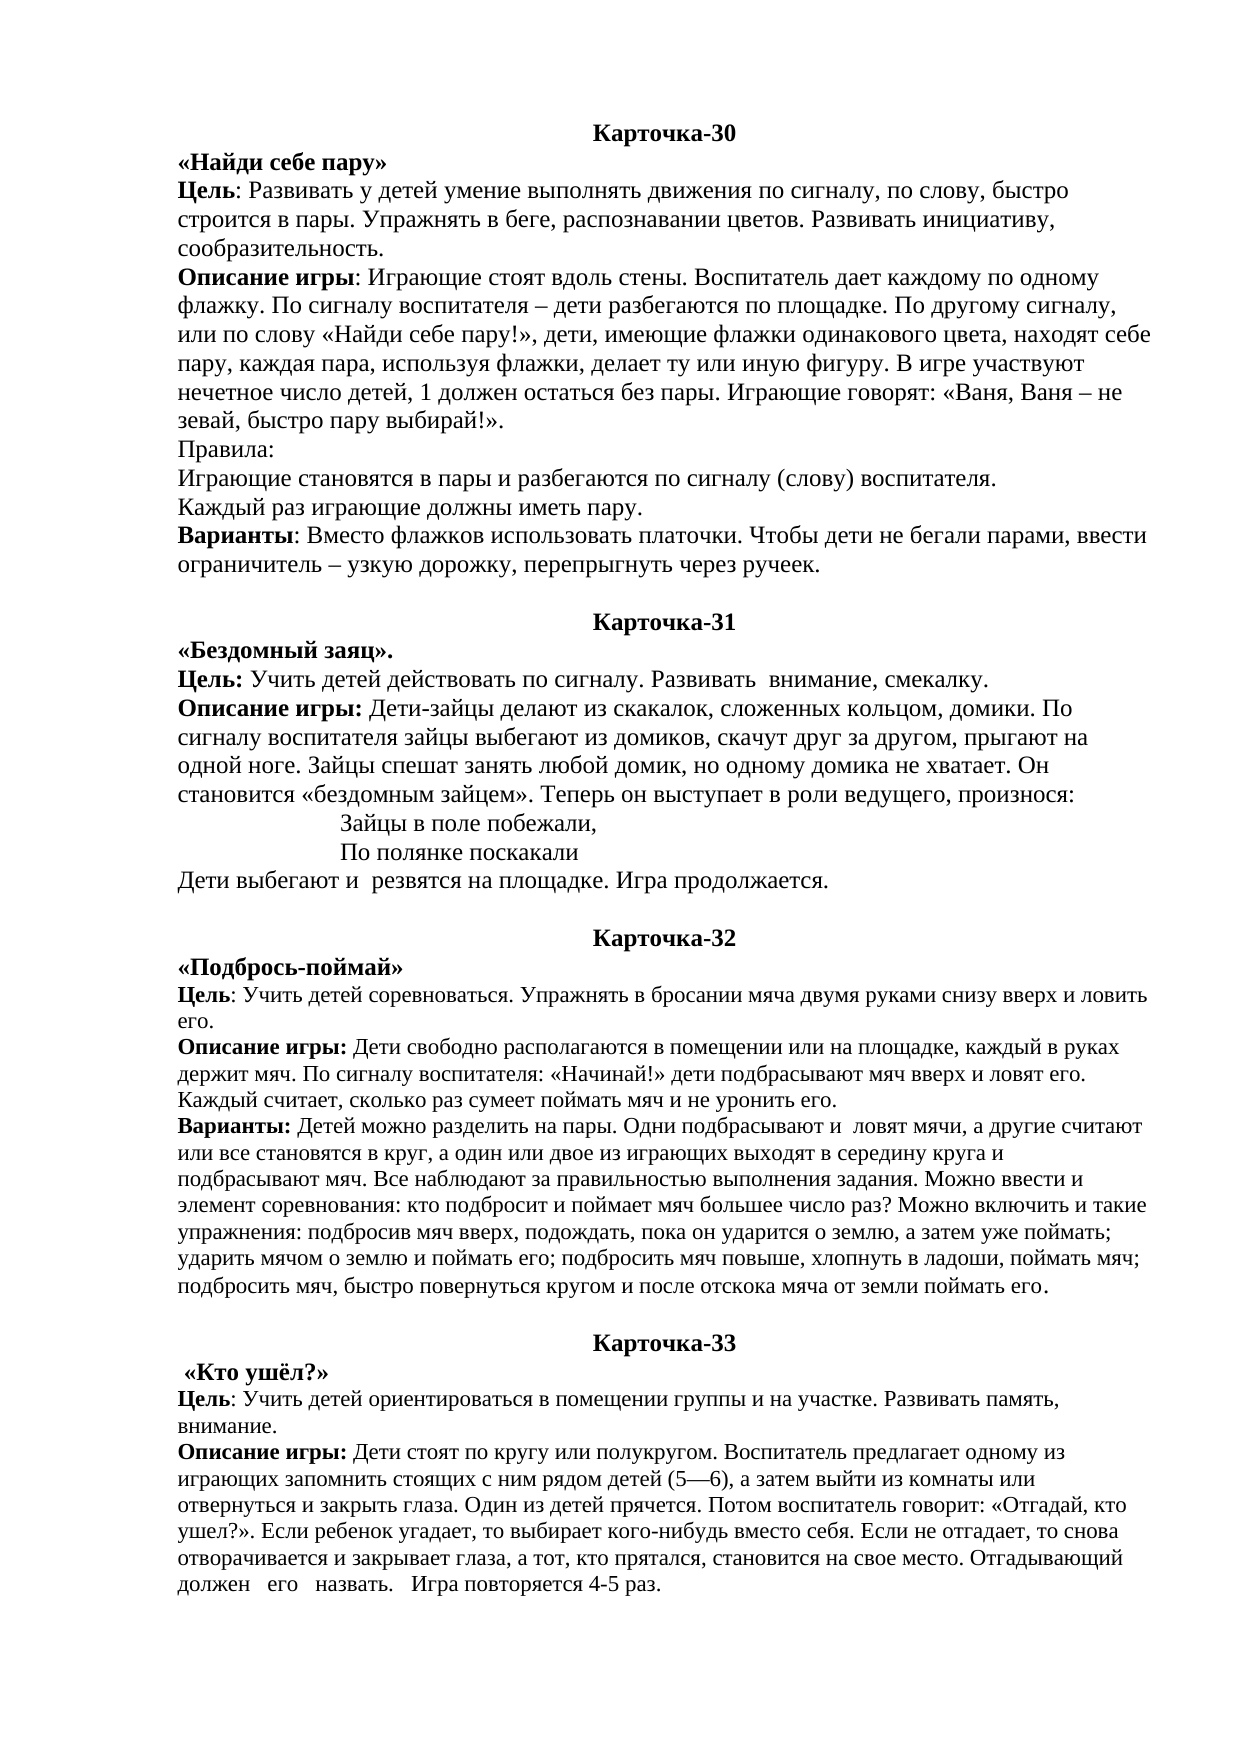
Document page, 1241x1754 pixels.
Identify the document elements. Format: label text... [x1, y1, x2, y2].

text Описание игры: Дети свободно располагаются в помещении или на площадке, каждый в руках держит мяч. По сигналу воспитателя: «Начинай!» дети подбрасывают мяч вверх и ловят его. Каждый считает, сколько раз сумеет поймать мяч и не уронить его. [177, 1033, 1152, 1112]
text Играющие становятся в пары и разбегаются по сигналу (слову) воспитателя. [177, 463, 1152, 492]
text «Подбрось-поймай» [177, 952, 1152, 981]
text Описание игры: Дети стоят по кругу или полукругом. Воспитатель предлагает одному из играющих запомнить стоящих с ним рядом детей (5—6), а затем выйти из комнаты или отвернуться и закрыть глаза. Один из детей прячется. Потом воспитатель говорит: «Отгадай, кто ушел?». Если ребенок угадает, то выбирает кого-нибудь вместо себя. Если не отгадает, то снова отворачивается и закрывает глаза, а тот, кто прятался, становится на свое место. Отгадывающий должен его назвать. Игра повторяется 4-5 раз. [177, 1438, 1152, 1596]
text «Найди себе пару» [177, 147, 1152, 176]
text Цель: Развивать у детей умение выполнять движения по сигналу, по слову, быстро строится в пары. Упражнять в беге, распознавании цветов. Развивать инициативу, сообразительность. [177, 176, 1152, 262]
text Цель: Учить детей ориентироваться в помещении группы и на участке. Развивать память, внимание. [177, 1386, 1152, 1438]
text Цель: Учить детей действовать по сигналу. Развивать внимание, смекалку. [177, 664, 1152, 693]
text Карточка-31 [177, 607, 1152, 636]
text Дети выбегают и резвятся на площадке. Игра продолжается. [177, 866, 1152, 894]
text По полянке поскакали [177, 837, 1152, 866]
text Описание игры: Дети-зайцы делают из скакалок, сложенных кольцом, домики. По сигналу воспитателя зайцы выбегают из домиков, скачут друг за другом, прыгают на одной ноге. Зайцы спешат занять любой домик, но одному домика не хватает. Он становится «бездомным зайцем». Теперь он выступает в роли ведущего, произнося: [177, 693, 1152, 808]
text Зайцы в поле побежали, [177, 808, 1152, 837]
text Каждый раз играющие должны иметь пару. [177, 492, 1152, 521]
text Варианты: Детей можно разделить на пары. Одни подбрасывают и ловят мячи, а другие считают или все становятся в круг, а один или двое из играющих выходят в середину круга и подбрасывают мяч. Все наблюдают за правильностью выполнения задания. Можно ввести и элемент соревнования: кто подбросит и поймает мяч большее число раз? Можно включить и такие упражнения: подбросив мяч вверх, подождать, пока он ударится о землю, а затем уже поймать; ударить мячом о землю и поймать его; подбросить мяч повыше, хлопнуть в ладоши, поймать мяч; подбросить мяч, быстро повернуться кругом и после отскока мяча от земли поймать его. [177, 1112, 1152, 1299]
text Правила: [177, 434, 1152, 463]
text «Кто ушёл?» [177, 1357, 1152, 1386]
text «Бездомный заяц». [177, 636, 1152, 664]
text Цель: Учить детей соревноваться. Упражнять в бросании мяча двумя руками снизу вверх и ловить его. [177, 981, 1152, 1033]
text Варианты: Вместо флажков использовать платочки. Чтобы дети не бегали парами, ввести ограничитель – узкую дорожку, перепрыгнуть через ручеек. [177, 521, 1152, 578]
text Карточка-32 [177, 923, 1152, 952]
text Описание игры: Играющие стоят вдоль стены. Воспитатель дает каждому по одному флажку. По сигналу воспитателя – дети разбегаются по площадке. По другому сигналу, или по слову «Найди себе пару!», дети, имеющие флажки одинакового цвета, находят себе пару, каждая пара, используя флажки, делает ту или иную фигуру. В игре участвуют нечетное число детей, 1 должен остаться без пары. Играющие говорят: «Ваня, Ваня – не зевай, быстро пару выбирай!». [177, 262, 1152, 434]
text Карточка-30 [177, 118, 1152, 147]
text Карточка-33 [177, 1328, 1152, 1357]
